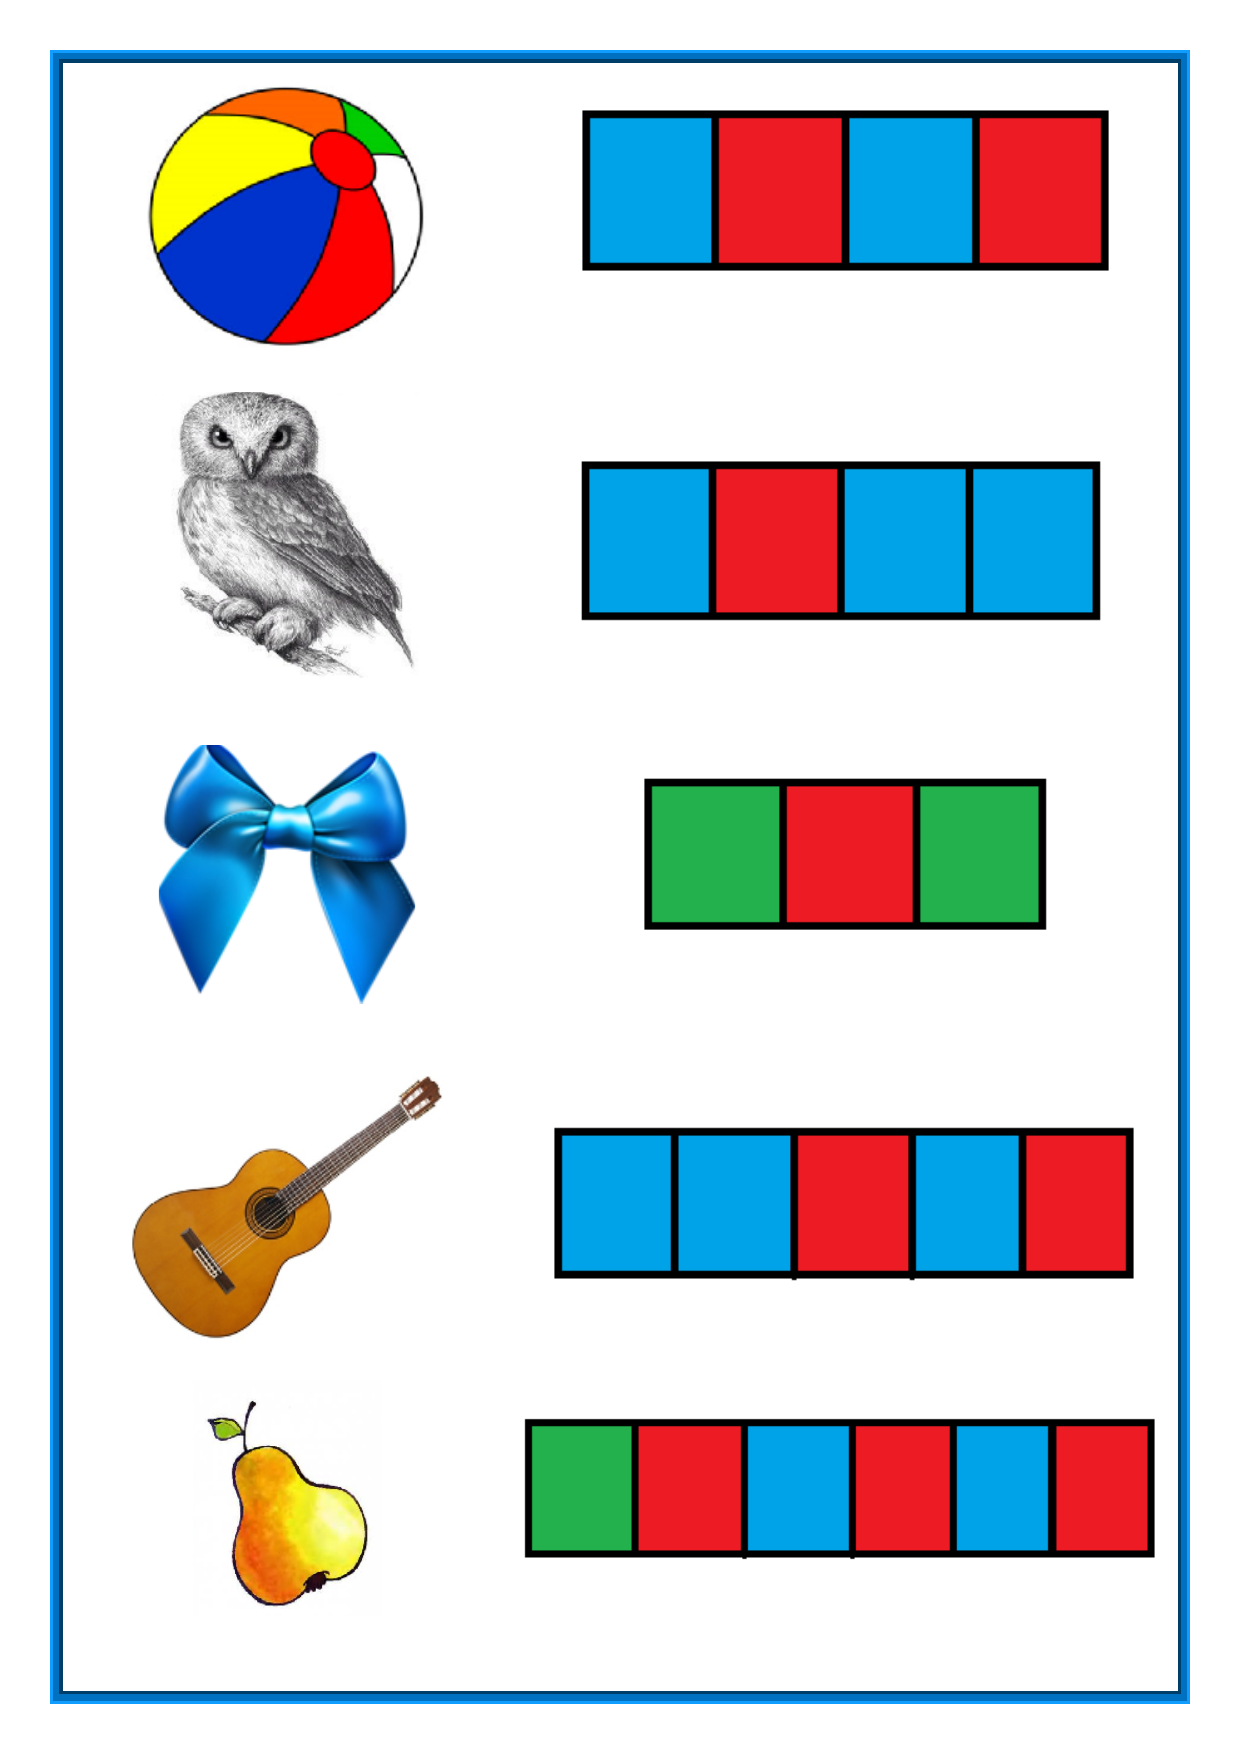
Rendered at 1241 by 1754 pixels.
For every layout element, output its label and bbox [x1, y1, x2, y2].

table_cell [510, 1063, 1176, 1381]
table_cell [510, 745, 1176, 1063]
picture [521, 1408, 1166, 1569]
picture [575, 103, 1112, 277]
table_cell [64, 393, 510, 745]
picture [192, 1380, 382, 1616]
picture [631, 773, 1056, 939]
table_cell [64, 75, 510, 393]
table_cell [64, 1381, 510, 1661]
table_cell [64, 745, 510, 1063]
picture [576, 448, 1111, 634]
picture [158, 745, 416, 1004]
picture [131, 1063, 443, 1346]
table_cell [64, 1063, 510, 1381]
table_cell [510, 393, 1176, 745]
table_cell [510, 75, 1176, 393]
picture [135, 75, 439, 352]
table_cell [510, 1381, 1176, 1661]
picture [547, 1119, 1140, 1288]
picture [153, 392, 421, 678]
